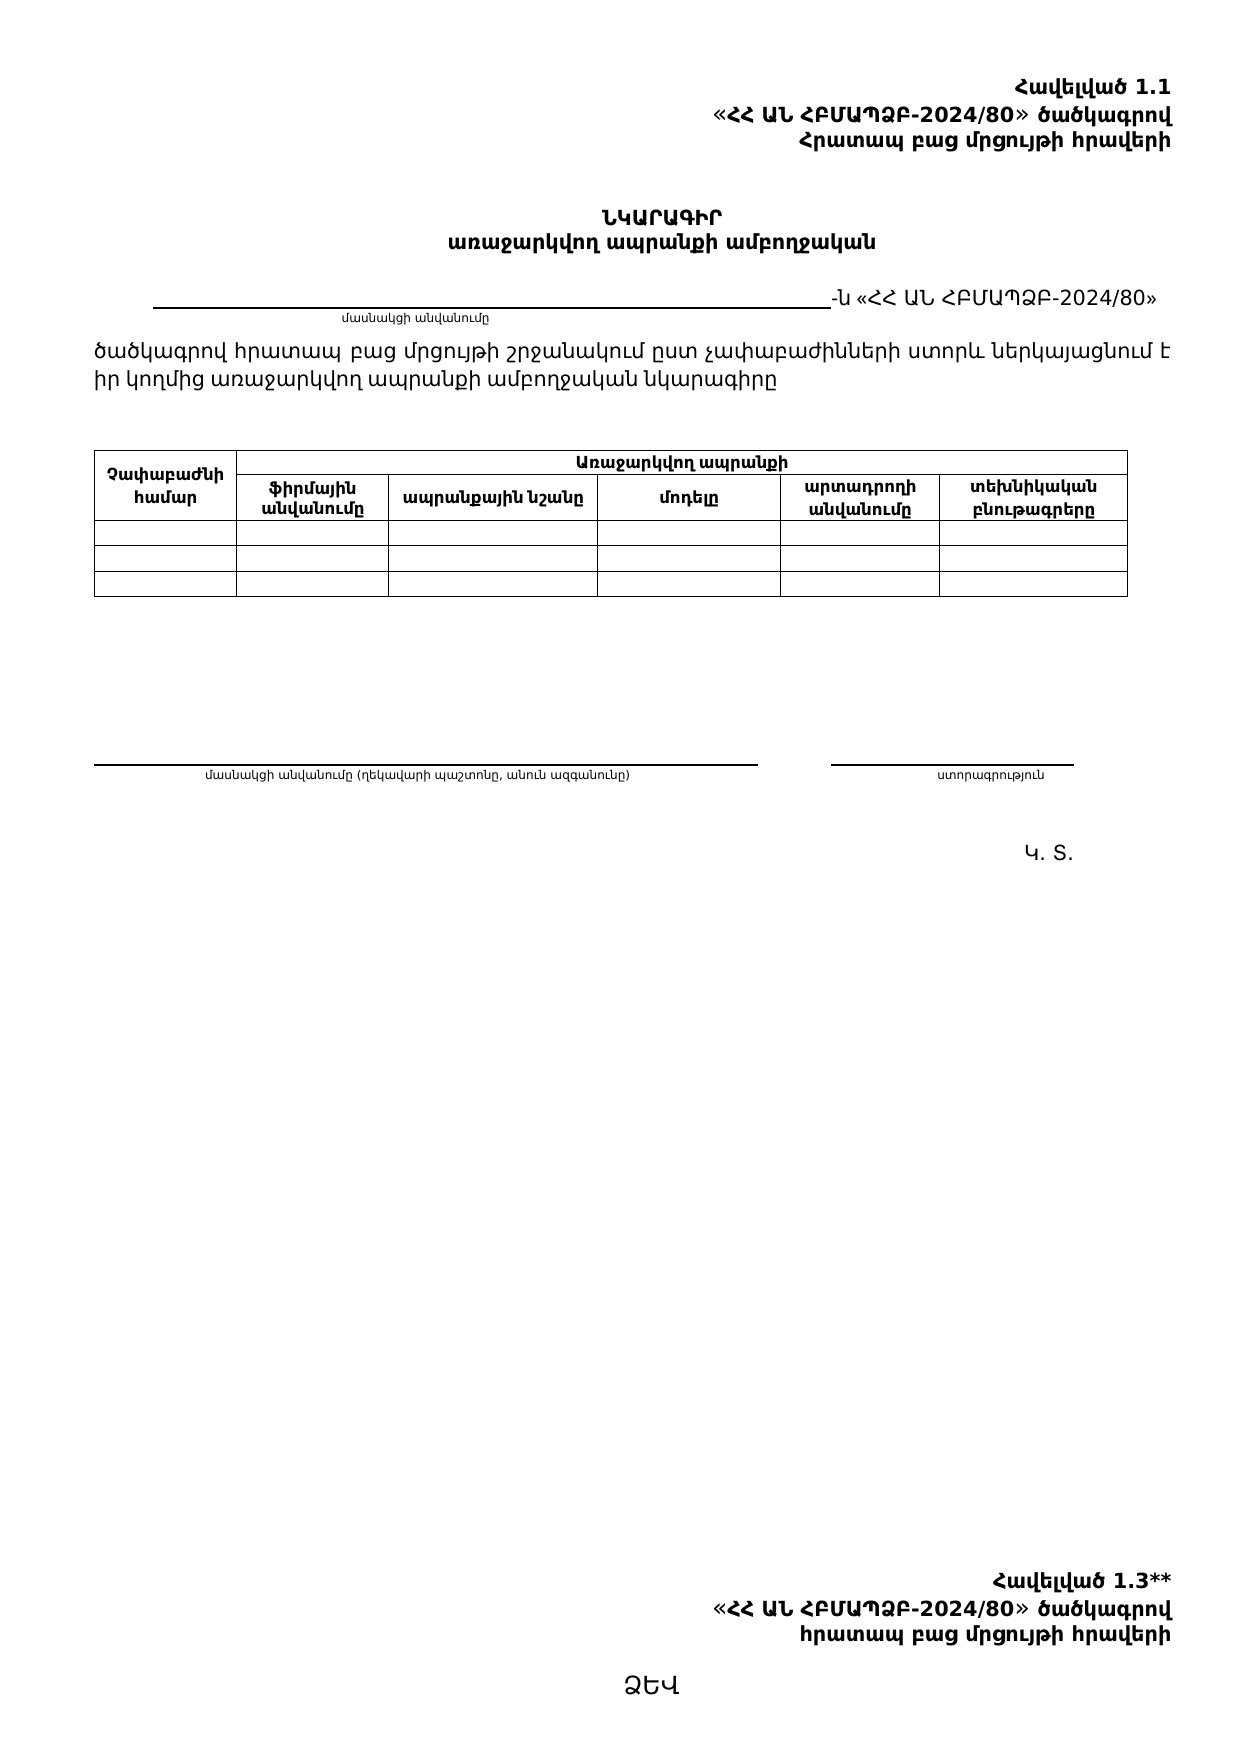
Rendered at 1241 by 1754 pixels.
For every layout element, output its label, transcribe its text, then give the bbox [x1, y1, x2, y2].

subtitle Հավելված 1.1 [94, 75, 1171, 99]
table_cell [781, 521, 939, 545]
table_cell [95, 546, 236, 571]
table_cell [598, 572, 780, 596]
table_cell [95, 572, 236, 596]
text հրատապ բաց մրցույթի հրավերի [94, 1622, 1171, 1647]
text մասնակցի անվանումը (ղեկավարի պաշտոնը, անուն ազգանունը) ստորագրություն [94, 768, 1171, 792]
text -ն «ՀՀ ԱՆ ՀԲՄԱՊՁԲ-2024/80» [94, 283, 1171, 312]
table_cell [389, 521, 597, 545]
table_cell տեխնիկական բնութագրերը [940, 475, 1127, 520]
table_cell ապրանքային նշանը [389, 475, 597, 520]
table_cell [940, 521, 1127, 545]
table_cell [940, 546, 1127, 571]
text Հրատապ բաց մրցույթի հրավերի [94, 128, 1171, 153]
table_cell [781, 546, 939, 571]
table_header Չափաբաժնի համար [95, 451, 236, 520]
table_cell մոդելը [598, 475, 780, 520]
text մասնակցի անվանումը [94, 312, 1171, 336]
text Կ. Տ. [94, 841, 1171, 865]
table_header Առաջարկվող ապրանքի [237, 451, 1127, 474]
table_cell [237, 521, 388, 545]
subtitle Հավելված 1.3** [94, 1569, 1171, 1593]
subtitle առաջարկվող ապրանքի ամբողջական [94, 230, 1171, 255]
table_cell [95, 521, 236, 545]
table_cell [940, 572, 1127, 596]
table_cell [781, 572, 939, 596]
table_cell [237, 572, 388, 596]
text «ՀՀ ԱՆ ՀԲՄԱՊՁԲ-2024/80» ծածկագրով [94, 1593, 1171, 1622]
text ծածկագրով հրատապ բաց մրցույթի շրջանակում ըստ չափաբաժինների ստորև ներկայացնում է իր կողմից առաջարկվող ապրանքի ամբողջական նկարագիրը [94, 336, 1171, 393]
table_cell [598, 546, 780, 571]
table_cell [389, 546, 597, 571]
text ՁԵՎ [94, 1671, 1171, 1700]
text «ՀՀ ԱՆ ՀԲՄԱՊՁԲ-2024/80» ծածկագրով [94, 99, 1171, 128]
table_cell արտադրողի անվանումը [781, 475, 939, 520]
table_cell [237, 546, 388, 571]
table_cell ֆիրմային անվանումը [237, 475, 388, 520]
table_cell [389, 572, 597, 596]
subtitle ՆԿԱՐԱԳԻՐ [94, 206, 1171, 230]
table_cell [598, 521, 780, 545]
